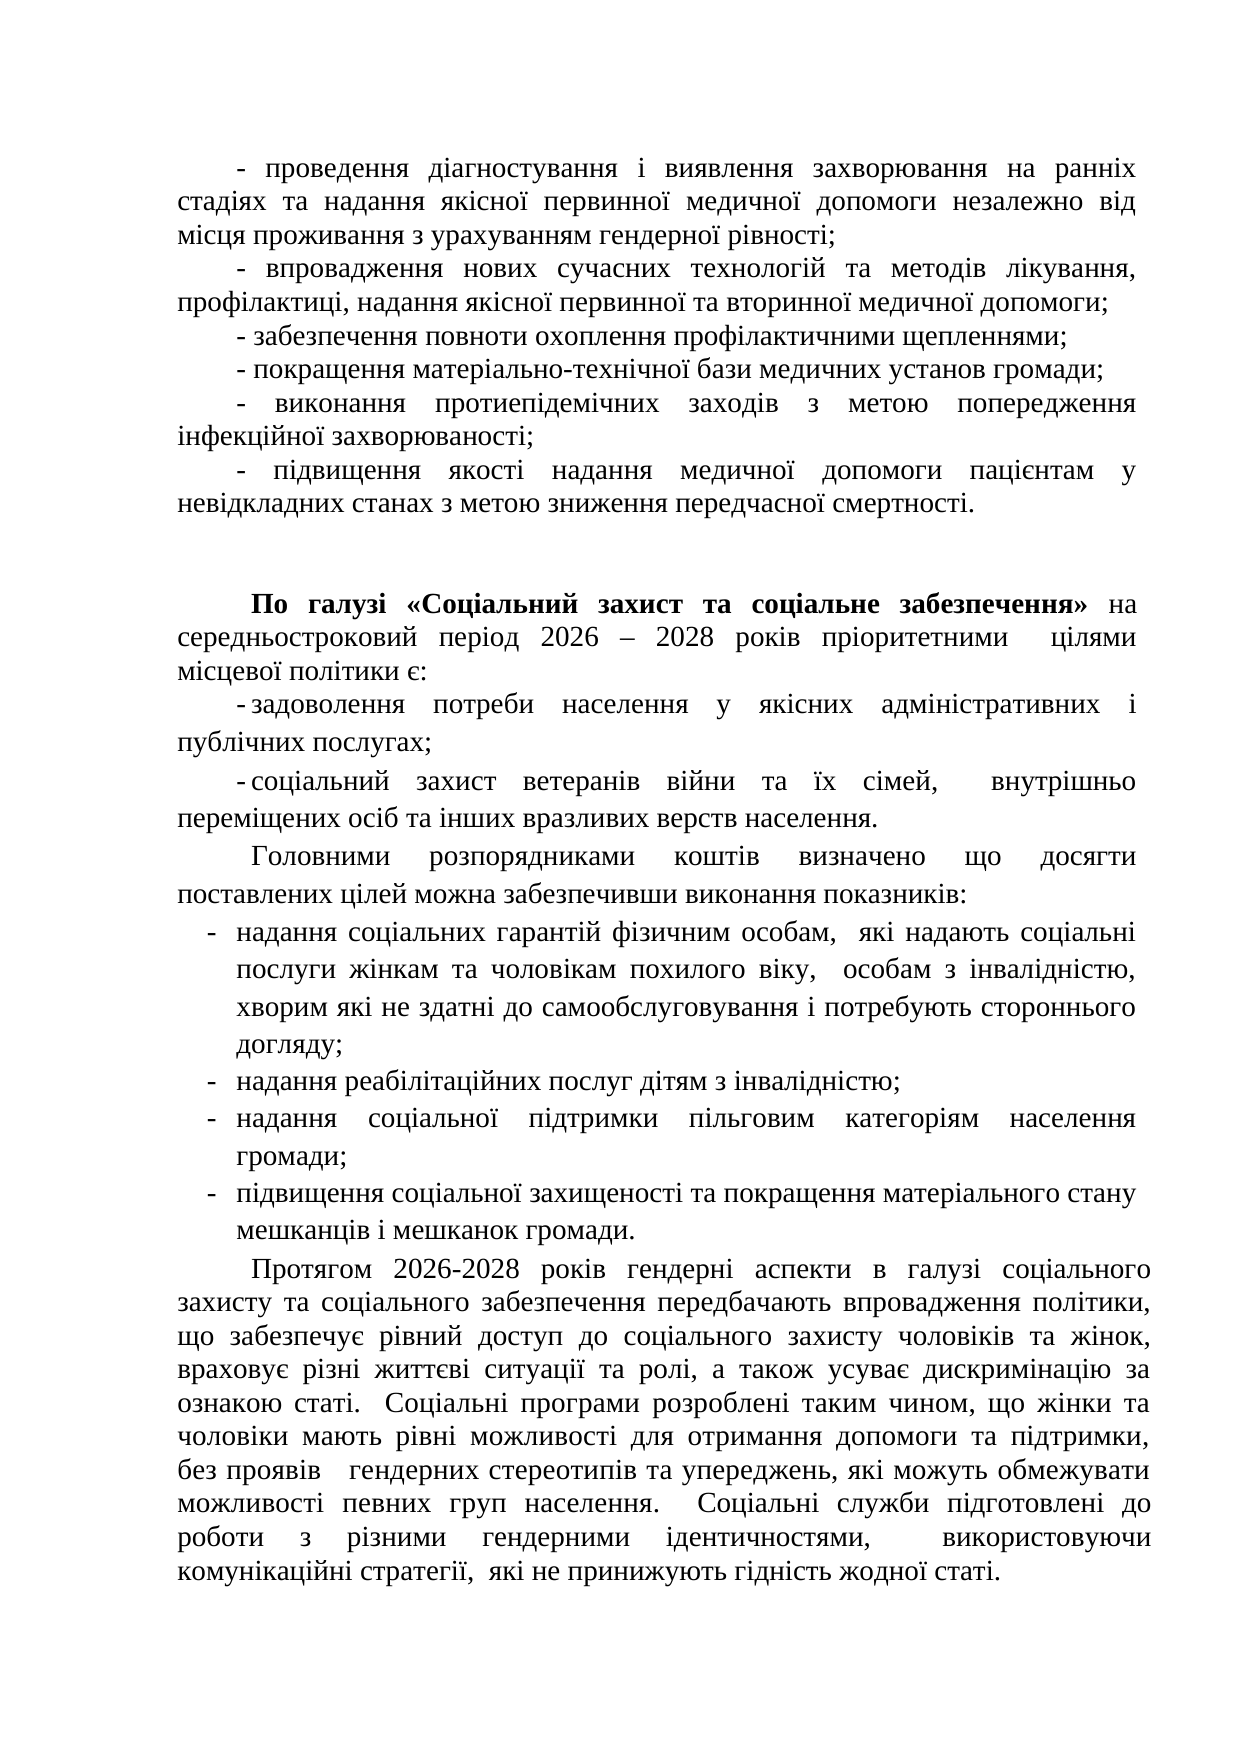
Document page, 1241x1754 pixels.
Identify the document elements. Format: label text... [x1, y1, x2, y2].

list надання соціальних гарантій фізичним особам, які надають соціальні послуги жінкам та чоловікам похилого віку, особам з інвалідністю, хворим які не здатні до самообслуговування і потребують стороннього догляду; [207, 914, 1137, 1059]
text - проведення діагностування і виявлення захворювання на ранніх стадіях та надання якісної первинної медичної допомоги незалежно від місця проживання з урахуванням гендерної рівності; [177, 150, 1137, 251]
text - покращення матеріально-технічної бази медичних установ громади; [177, 351, 1137, 385]
list задоволення потреби населення у якісних адміністративних і публічних послугах; [177, 687, 1137, 757]
list надання соціальної підтримки пільговим категоріям населення громади; [207, 1100, 1137, 1171]
text - забезпечення повноти охоплення профілактичними щепленнями; [177, 318, 1137, 351]
text - підвищення якості надання медичної допомоги пацієнтам у невідкладних станах з метою зниження передчасної смертності. [177, 452, 1137, 519]
text Головними розпорядниками коштів визначено що досягти поставлених цілей можна забезпечивши виконання показників: [177, 838, 1137, 909]
text Протягом 2026-2028 років гендерні аспекти в галузі соціального захисту та соціального забезпечення передбачають впровадження політики, що забезпечує рівний доступ до соціального захисту чоловіків та жінок, враховує різні життєві ситуації та ролі, а також усуває дискримінацію за ознакою статі. Соціальні програми розроблені таким чином, що жінки та чоловіки мають рівні можливості для отримання допомоги та підтримки, без проявів гендерних стереотипів та упереджень, які можуть обмежувати можливості певних груп населення. Соціальні служби підготовлені до роботи з різними гендерними ідентичностями, використовуючи комунікаційні стратегії, які не принижують гідність жодної статі. [177, 1251, 1152, 1586]
text - впровадження нових сучасних технологій та методів лікування, профілактиці, надання якісної первинної та вторинної медичної допомоги; [177, 251, 1137, 318]
list підвищення соціальної захищеності та покращення матеріального стану мешканців і мешканок громади. [207, 1175, 1137, 1246]
text - виконання протиепідемічних заходів з метою попередження інфекційної захворюваності; [177, 385, 1137, 452]
list соціальний захист ветеранів війни та їх сімей, внутрішньо переміщених осіб та інших вразливих верств населення. [177, 763, 1137, 833]
text По галузі «Соціальний захист та соціальне забезпечення» на середньостроковий період 2026 – 2028 років пріоритетними цілями місцевої політики є: [177, 586, 1137, 687]
list надання реабілітаційних послуг дітям з інвалідністю; [207, 1063, 1137, 1097]
